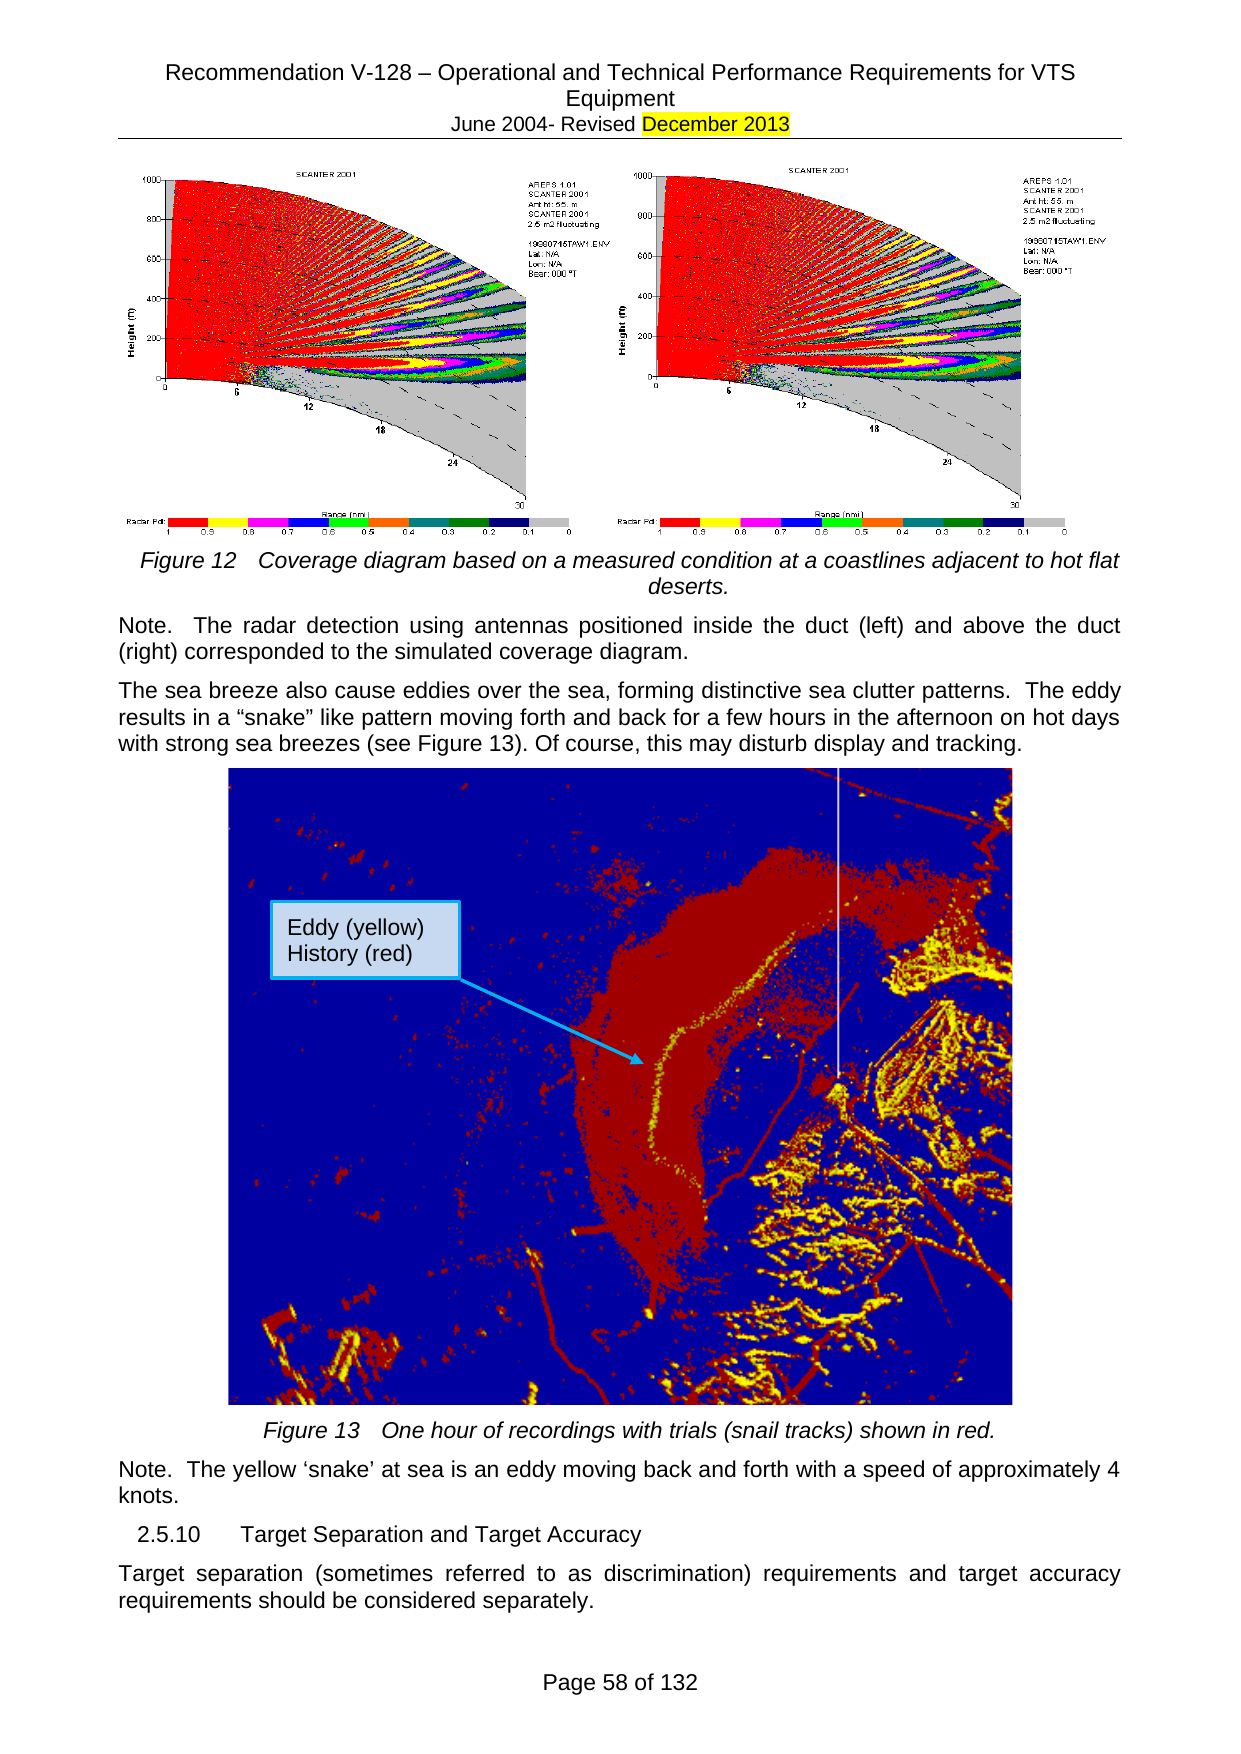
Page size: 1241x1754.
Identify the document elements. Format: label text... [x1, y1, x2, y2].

text Note. The yellow ‘snake’ at sea is an eddy moving back and forth with a speed of approximately 4 knots. [118, 1456, 1122, 1509]
text One hour of recordings with trials (snail tracks) shown in red. [137, 1417, 1122, 1444]
subtitle Target Separation and Target Accuracy [137, 1521, 1122, 1548]
text Note. The radar detection using antennas positioned inside the duct (left) and above the duct (right) corresponded to the simulated coverage diagram. [118, 612, 1122, 665]
text Target separation (sometimes referred to as discrimination) requirements and target accuracy requirements should be considered separately. [118, 1560, 1122, 1613]
text Coverage diagram based on a measured condition at a coastlines adjacent to hot flat deserts. [137, 547, 1122, 599]
picture [227, 768, 1013, 1405]
text The sea breeze also cause eddies over the sea, forming distinctive sea clutter patterns. The eddy results in a “snake” like pattern moving forth and back for a few hours in the afternoon on hot days with strong sea breezes (see figure 13). Of course, this may disturb display and tracking. [118, 677, 1122, 756]
picture [127, 165, 1114, 535]
